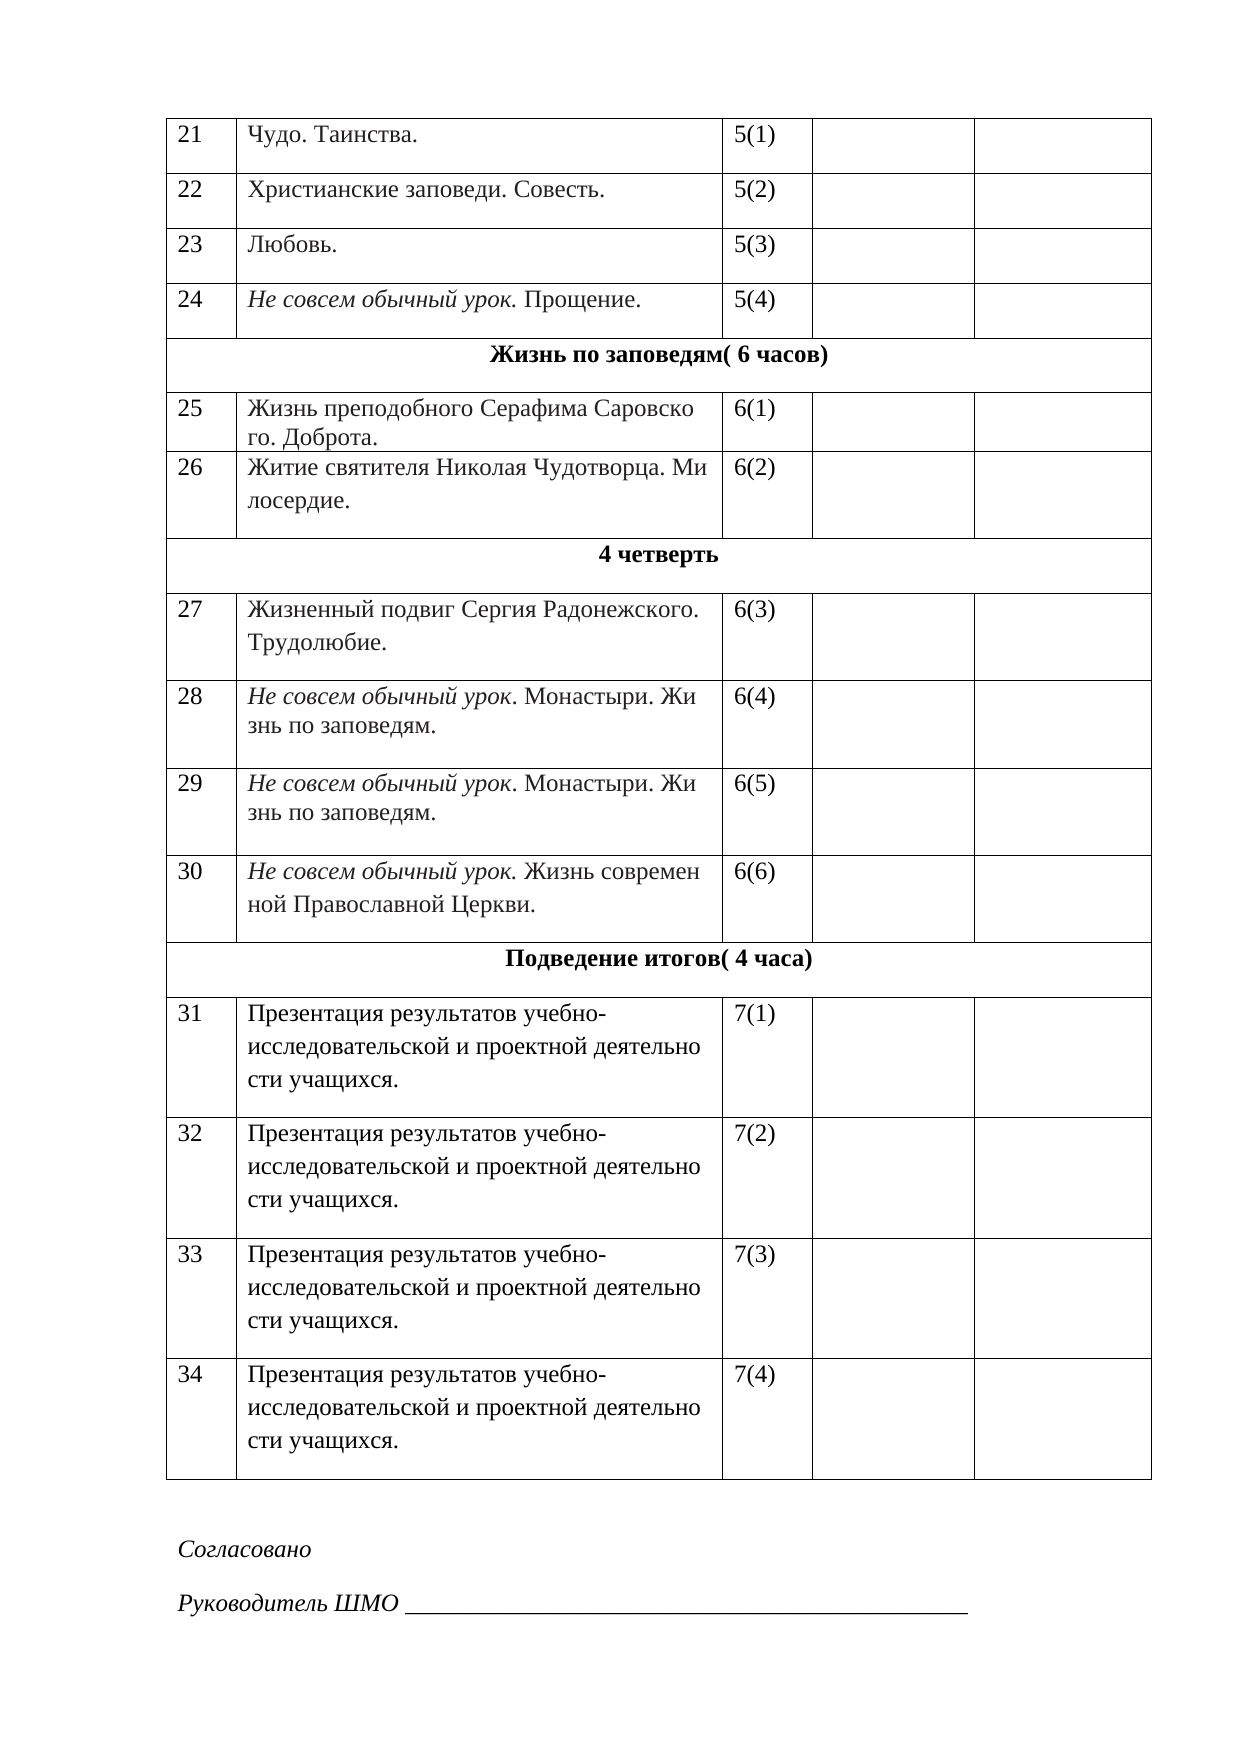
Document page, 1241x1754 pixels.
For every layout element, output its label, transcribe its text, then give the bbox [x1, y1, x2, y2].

table_cell Не совсем обычный урок. Прощение. [237, 284, 722, 338]
table_cell 29 [167, 769, 236, 855]
table_cell [975, 1118, 1151, 1238]
table_cell 25 [167, 393, 236, 451]
table_cell [813, 284, 974, 338]
table_cell 22 [167, 174, 236, 228]
table_cell [975, 856, 1151, 942]
table_cell [813, 119, 974, 173]
table_cell 4 четверть [167, 539, 1151, 593]
table_cell [813, 452, 974, 538]
table_cell [975, 594, 1151, 680]
table_cell 34 [167, 1359, 236, 1479]
table_cell [975, 174, 1151, 228]
table_cell [813, 856, 974, 942]
table_cell 23 [167, 229, 236, 283]
table_cell 30 [167, 856, 236, 942]
table_cell 6(2) [723, 452, 812, 538]
table_cell Жизнь по заповедям( 6 часов) [167, 339, 1151, 392]
table_cell Презентация результатов учебно-исследовательской и проектной деятельности учащихся. [237, 998, 722, 1117]
table_cell 21 [167, 119, 236, 173]
table_cell 5(3) [723, 229, 812, 283]
table_cell [813, 393, 974, 451]
table_cell Христианские заповеди. Совесть. [237, 174, 722, 228]
table_cell 7(4) [723, 1359, 812, 1479]
table_cell [975, 1239, 1151, 1358]
table_cell Презентация результатов учебно-исследовательской и проектной деятельности учащихся. [237, 1118, 722, 1238]
table_cell [975, 681, 1151, 767]
table_cell 33 [167, 1239, 236, 1358]
table_cell 26 [167, 452, 236, 538]
table_cell [813, 681, 974, 767]
table_cell Любовь. [237, 229, 722, 283]
table_cell Презентация результатов учебно-исследовательской и проектной деятельности учащихся. [237, 1239, 722, 1358]
table_cell 7(2) [723, 1118, 812, 1238]
table_cell 5(2) [723, 174, 812, 228]
table_cell 6(3) [723, 594, 812, 680]
table_cell Не совсем обычный урок. Жизнь современной Православной Церкви. [237, 856, 722, 942]
table_cell [813, 174, 974, 228]
table_cell [975, 393, 1151, 451]
table_cell 6(1) [723, 393, 812, 451]
table_cell 24 [167, 284, 236, 338]
table_cell [813, 594, 974, 680]
table_cell Житие святителя Николая Чудотворца. Милосердие. [237, 452, 722, 538]
table_cell [813, 1359, 974, 1479]
table_cell [975, 1359, 1151, 1479]
table_cell [975, 769, 1151, 855]
table_cell Чудо. Таинства. [237, 119, 722, 173]
table_cell 5(1) [723, 119, 812, 173]
table_cell [813, 1118, 974, 1238]
table_cell Жизненный подвиг Сергия Радонежского. Трудолюбие. [237, 594, 722, 680]
table_cell 6(6) [723, 856, 812, 942]
table_cell Подведение итогов( 4 часа) [167, 943, 1151, 997]
text Согласовано [177, 1534, 1152, 1562]
table_cell [975, 998, 1151, 1117]
table_cell 5(4) [723, 284, 812, 338]
table_cell [813, 998, 974, 1117]
table_cell [975, 119, 1151, 173]
table_cell 27 [167, 594, 236, 680]
table_cell Не совсем обычный урок. Монастыри. Жизнь по заповедям. [237, 681, 722, 767]
table_cell [975, 452, 1151, 538]
table_cell [813, 1239, 974, 1358]
table_cell 7(3) [723, 1239, 812, 1358]
table_cell [975, 229, 1151, 283]
table_cell 7(1) [723, 998, 812, 1117]
table_cell Презентация результатов учебно-исследовательской и проектной деятельности учащихся. [237, 1359, 722, 1479]
table_cell 28 [167, 681, 236, 767]
table_cell 31 [167, 998, 236, 1117]
table_cell [975, 284, 1151, 338]
table_cell 32 [167, 1118, 236, 1238]
table_cell Жизнь преподобного Серафима Саровского. Доброта. [237, 393, 722, 451]
table_cell 6(4) [723, 681, 812, 767]
table_cell 6(5) [723, 769, 812, 855]
table_cell [813, 229, 974, 283]
text Руководитель ШМО _____________________________________________ [177, 1588, 1152, 1616]
table_cell Не совсем обычный урок. Монастыри. Жизнь по заповедям. [237, 769, 722, 855]
table_cell [813, 769, 974, 855]
